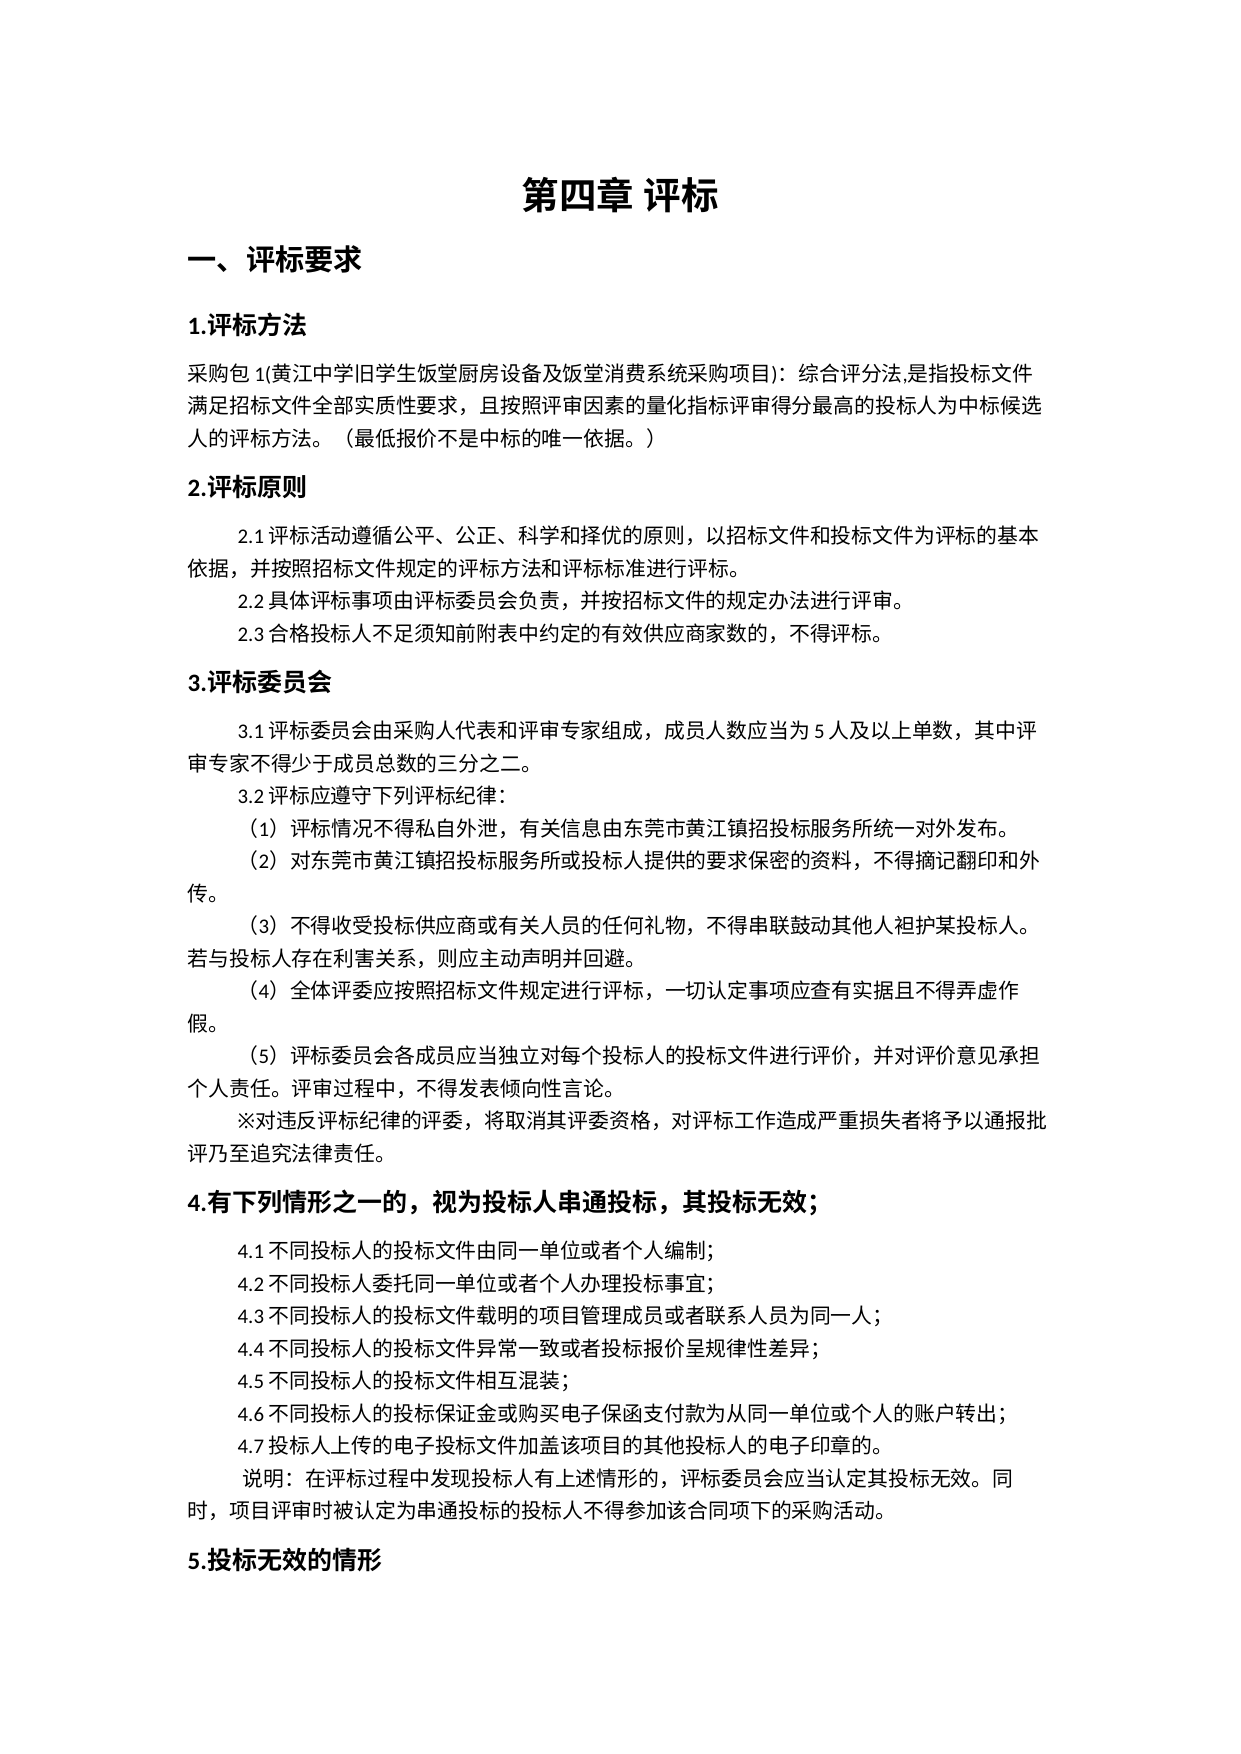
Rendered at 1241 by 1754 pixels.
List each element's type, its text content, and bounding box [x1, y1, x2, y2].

text 一、评标要求 [187, 227, 1053, 292]
text 说明：在评标过程中发现投标人有上述情形的，评标委员会应当认定其投标无效。同时，项目评审时被认定为串通投标的投标人不得参加该合同项下的采购活动。 [187, 1462, 1053, 1527]
text 3.评标委员会 [187, 649, 1053, 714]
text 2.2具体评标事项由评标委员会负责，并按招标文件的规定办法进行评审。 [187, 584, 1053, 617]
text 3.2评标应遵守下列评标纪律： [187, 779, 1053, 812]
text 2.1评标活动遵循公平、公正、科学和择优的原则，以招标文件和投标文件为评标的基本依据，并按照招标文件规定的评标方法和评标标准进行评标。 [187, 519, 1053, 584]
text 4.2不同投标人委托同一单位或者个人办理投标事宜； [187, 1267, 1053, 1299]
text ※对违反评标纪律的评委，将取消其评委资格，对评标工作造成严重损失者将予以通报批评乃至追究法律责任。 [187, 1104, 1053, 1169]
text 采购包1(黄江中学旧学生饭堂厨房设备及饭堂消费系统采购项目)：综合评分法,是指投标文件满足招标文件全部实质性要求，且按照评审因素的量化指标评审得分最高的投标人为中标候选人的评标方法。（最低报价不是中标的唯一依据。） [187, 357, 1053, 454]
text 1.评标方法 [187, 292, 1053, 357]
text 4.有下列情形之一的，视为投标人串通投标，其投标无效； [187, 1169, 1053, 1234]
text 4.6不同投标人的投标保证金或购买电子保函支付款为从同一单位或个人的账户转出； [187, 1397, 1053, 1429]
text 5.投标无效的情形 [187, 1527, 1053, 1592]
text 2.3合格投标人不足须知前附表中约定的有效供应商家数的，不得评标。 [187, 617, 1053, 649]
text 3.1评标委员会由采购人代表和评审专家组成，成员人数应当为5人及以上单数，其中评审专家不得少于成员总数的三分之二。 [187, 714, 1053, 779]
text （2）对东莞市黄江镇招投标服务所或投标人提供的要求保密的资料，不得摘记翻印和外传。 [187, 844, 1053, 909]
text （3）不得收受投标供应商或有关人员的任何礼物，不得串联鼓动其他人袒护某投标人。若与投标人存在利害关系，则应主动声明并回避。 [187, 909, 1053, 974]
text 4.7投标人上传的电子投标文件加盖该项目的其他投标人的电子印章的。 [187, 1429, 1053, 1462]
text 4.5不同投标人的投标文件相互混装； [187, 1364, 1053, 1397]
text （5）评标委员会各成员应当独立对每个投标人的投标文件进行评价，并对评价意见承担个人责任。评审过程中，不得发表倾向性言论。 [187, 1039, 1053, 1104]
text 4.1不同投标人的投标文件由同一单位或者个人编制； [187, 1234, 1053, 1267]
text （1）评标情况不得私自外泄，有关信息由东莞市黄江镇招投标服务所统一对外发布。 [187, 812, 1053, 844]
text 4.3不同投标人的投标文件载明的项目管理成员或者联系人员为同一人； [187, 1299, 1053, 1332]
text （4）全体评委应按照招标文件规定进行评标，一切认定事项应查有实据且不得弄虚作假。 [187, 974, 1053, 1039]
text 2.评标原则 [187, 454, 1053, 519]
text 第四章 评标 [187, 162, 1053, 227]
text 4.4不同投标人的投标文件异常一致或者投标报价呈规律性差异； [187, 1332, 1053, 1364]
